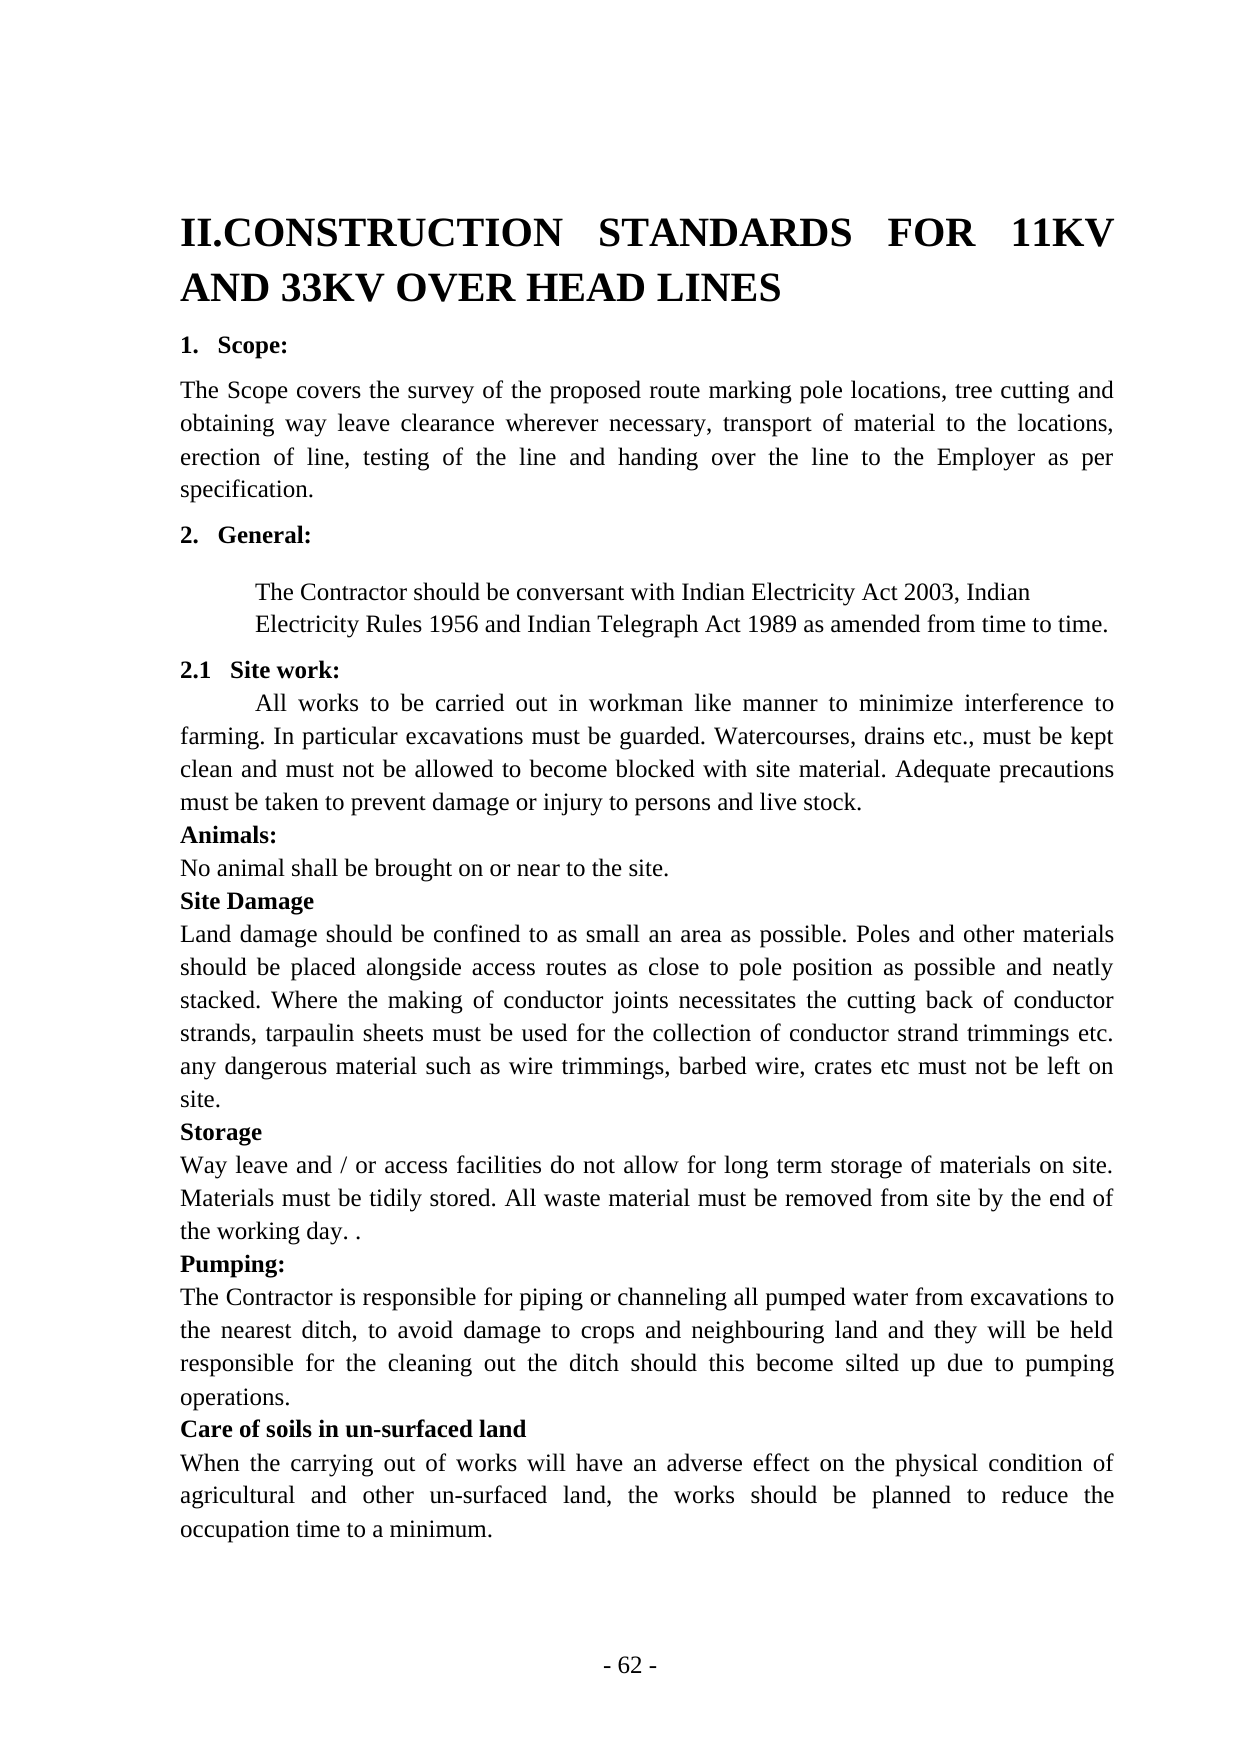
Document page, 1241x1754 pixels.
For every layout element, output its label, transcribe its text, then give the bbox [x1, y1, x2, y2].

list Care of soils in un-surfaced land [180, 1414, 1115, 1443]
text All works to be carried out in workman like manner to minimize interference to farming. In particular excavations must be guarded. Watercourses, drains etc., must be kept clean and must not be allowed to become blocked with site material. Adequate precautions must be taken to prevent damage or injury to persons and live stock. [180, 688, 1115, 816]
list Site Damage [180, 886, 1115, 915]
text 2.1 Site work: [180, 655, 1115, 684]
text The Contractor is responsible for piping or channeling all pumped water from excavations to the nearest ditch, to avoid damage to crops and neighbouring land and they will be held responsible for the cleaning out the ditch should this become silted up due to pumping operations. [180, 1282, 1115, 1410]
text The Scope covers the survey of the proposed route marking pole locations, tree cutting and obtaining way leave clearance wherever necessary, transport of material to the locations, erection of line, testing of the line and handing over the line to the Employer as per specification. [180, 376, 1115, 503]
text 2. General: [180, 520, 1115, 549]
text No animal shall be brought on or near to the site. [180, 853, 1115, 882]
text Way leave and / or access facilities do not allow for long term storage of materials on site. Materials must be tidily stored. All waste material must be removed from site by the end of the working day. . [180, 1150, 1115, 1245]
subtitle II.CONSTRUCTION STANDARDS FOR 11KV AND 33KV OVER HEAD LINES [180, 207, 1115, 310]
text 1. Scope: [180, 330, 1115, 359]
text When the carrying out of works will have an adverse effect on the physical condition of agricultural and other un-surfaced land, the works should be planned to reduce the occupation time to a minimum. [180, 1448, 1115, 1542]
text The Contractor should be conversant with Indian Electricity Act 2003, Indian Electricity Rules 1956 and Indian Telegraph Act 1989 as amended from time to time. [255, 577, 1115, 638]
list Storage [180, 1117, 1115, 1146]
list Animals: [180, 820, 1115, 849]
list Pumping: [180, 1249, 1115, 1278]
text Land damage should be confined to as small an area as possible. Poles and other materials should be placed alongside access routes as close to pole position as possible and neatly stacked. Where the making of conductor joints necessitates the cutting back of conductor strands, tarpaulin sheets must be used for the collection of conductor strand trimmings etc. any dangerous material such as wire trimmings, barbed wire, crates etc must not be left on site. [180, 919, 1115, 1113]
